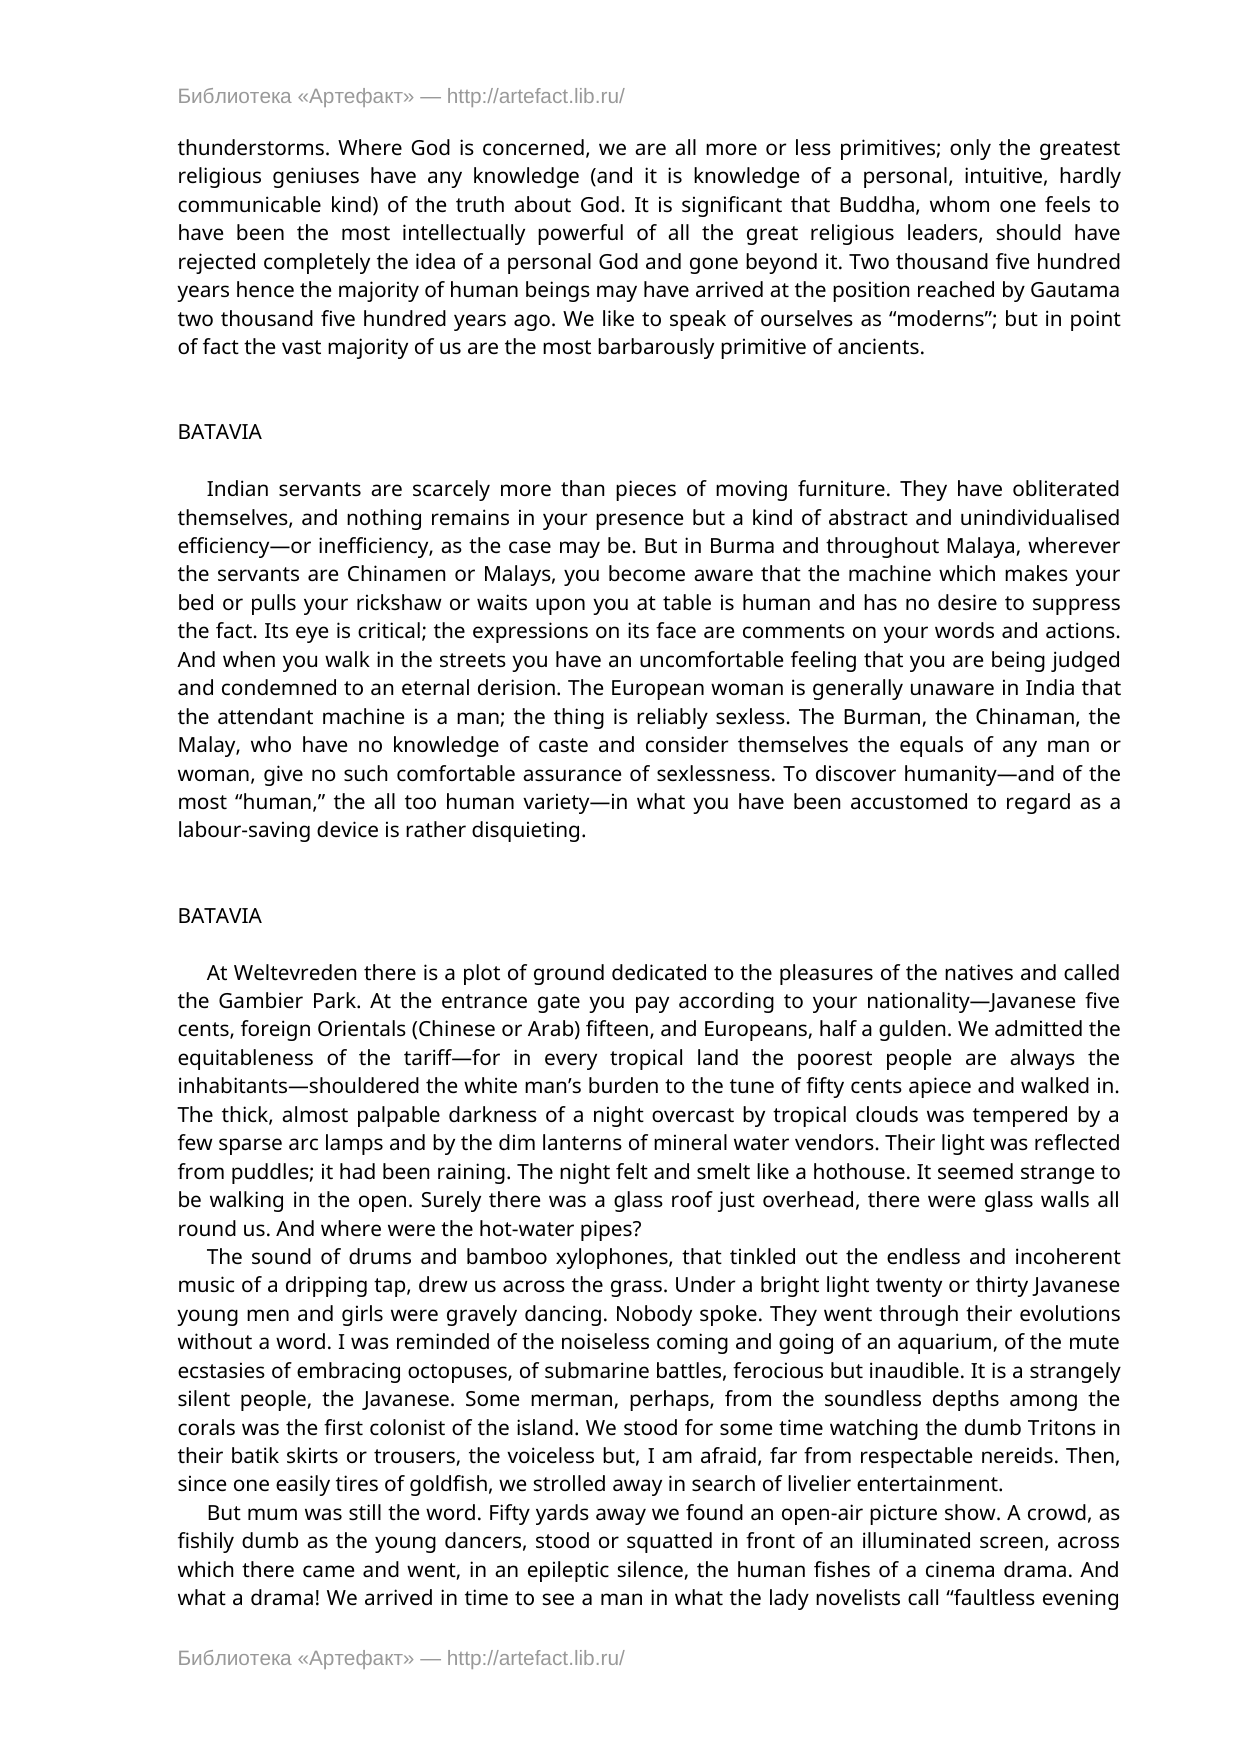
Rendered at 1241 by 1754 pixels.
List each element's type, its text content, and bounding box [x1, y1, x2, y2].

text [177, 133, 1122, 361]
subtitle BATAVIA [177, 901, 1122, 929]
subtitle BATAVIA [177, 417, 1122, 446]
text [177, 1498, 1122, 1612]
text The sound of drums and bamboo xylophones, that tinkled out the endless and incoherent music of a dripping tap, drew us across the grass. Under a bright light twenty or thirty Javanese young men and girls were gravely dancing. Nobody spoke. They went through their evolutions without a word. I was reminded of the noiseless coming and going of an aquarium, of the mute ecstasies of embracing octopuses, of submarine battles, ferocious but inaudible. It is a strangely silent people, the Javanese. Some merman, perhaps, from the soundless depths among the corals was the first colonist of the island. We stood for some time watching the dumb Tritons in their batik skirts or trousers, the voiceless but, I am afraid, far from respectable nereids. Then, since one easily tires of goldfish, we strolled away in search of livelier entertainment. [177, 1242, 1122, 1498]
text Indian servants are scarcely more than pieces of moving furniture. They have obliterated themselves, and nothing remains in your presence but a kind of abstract and unindividualised efficiency—or inefficiency, as the case may be. But in Burma and throughout Malaya, wherever the servants are Chinamen or Malays, you become aware that the machine which makes your bed or pulls your rickshaw or waits upon you at table is human and has no desire to suppress the fact. Its eye is critical; the expressions on its face are comments on your words and actions. And when you walk in the streets you have an uncomfortable feeling that you are being judged and condemned to an eternal derision. The European woman is generally unaware in India that the attendant machine is a man; the thing is reliably sexless. The Burman, the Chinaman, the Malay, who have no knowledge of caste and consider themselves the equals of any man or woman, give no such comfortable assurance of sexlessness. To discover humanity—and of the most “human,” the all too human variety—in what you have been accustomed to regard as a labour-saving device is rather disquieting. [177, 474, 1122, 844]
text At Weltevreden there is a plot of ground dedicated to the pleasures of the natives and called the Gambier Park. At the entrance gate you pay according to your nationality—Javanese five cents, foreign Orientals (Chinese or Arab) fifteen, and Europeans, half a gulden. We admitted the equitableness of the tariff—for in every tropical land the poorest people are always the inhabitants—shouldered the white man’s burden to the tune of fifty cents apiece and walked in. The thick, almost palpable darkness of a night overcast by tropical clouds was tempered by a few sparse arc lamps and by the dim lanterns of mineral water vendors. Their light was reflected from puddles; it had been raining. The night felt and smelt like a hothouse. It seemed strange to be walking in the open. Surely there was a glass roof just overhead, there were glass walls all round us. And where were the hot-water pipes? [177, 958, 1122, 1242]
